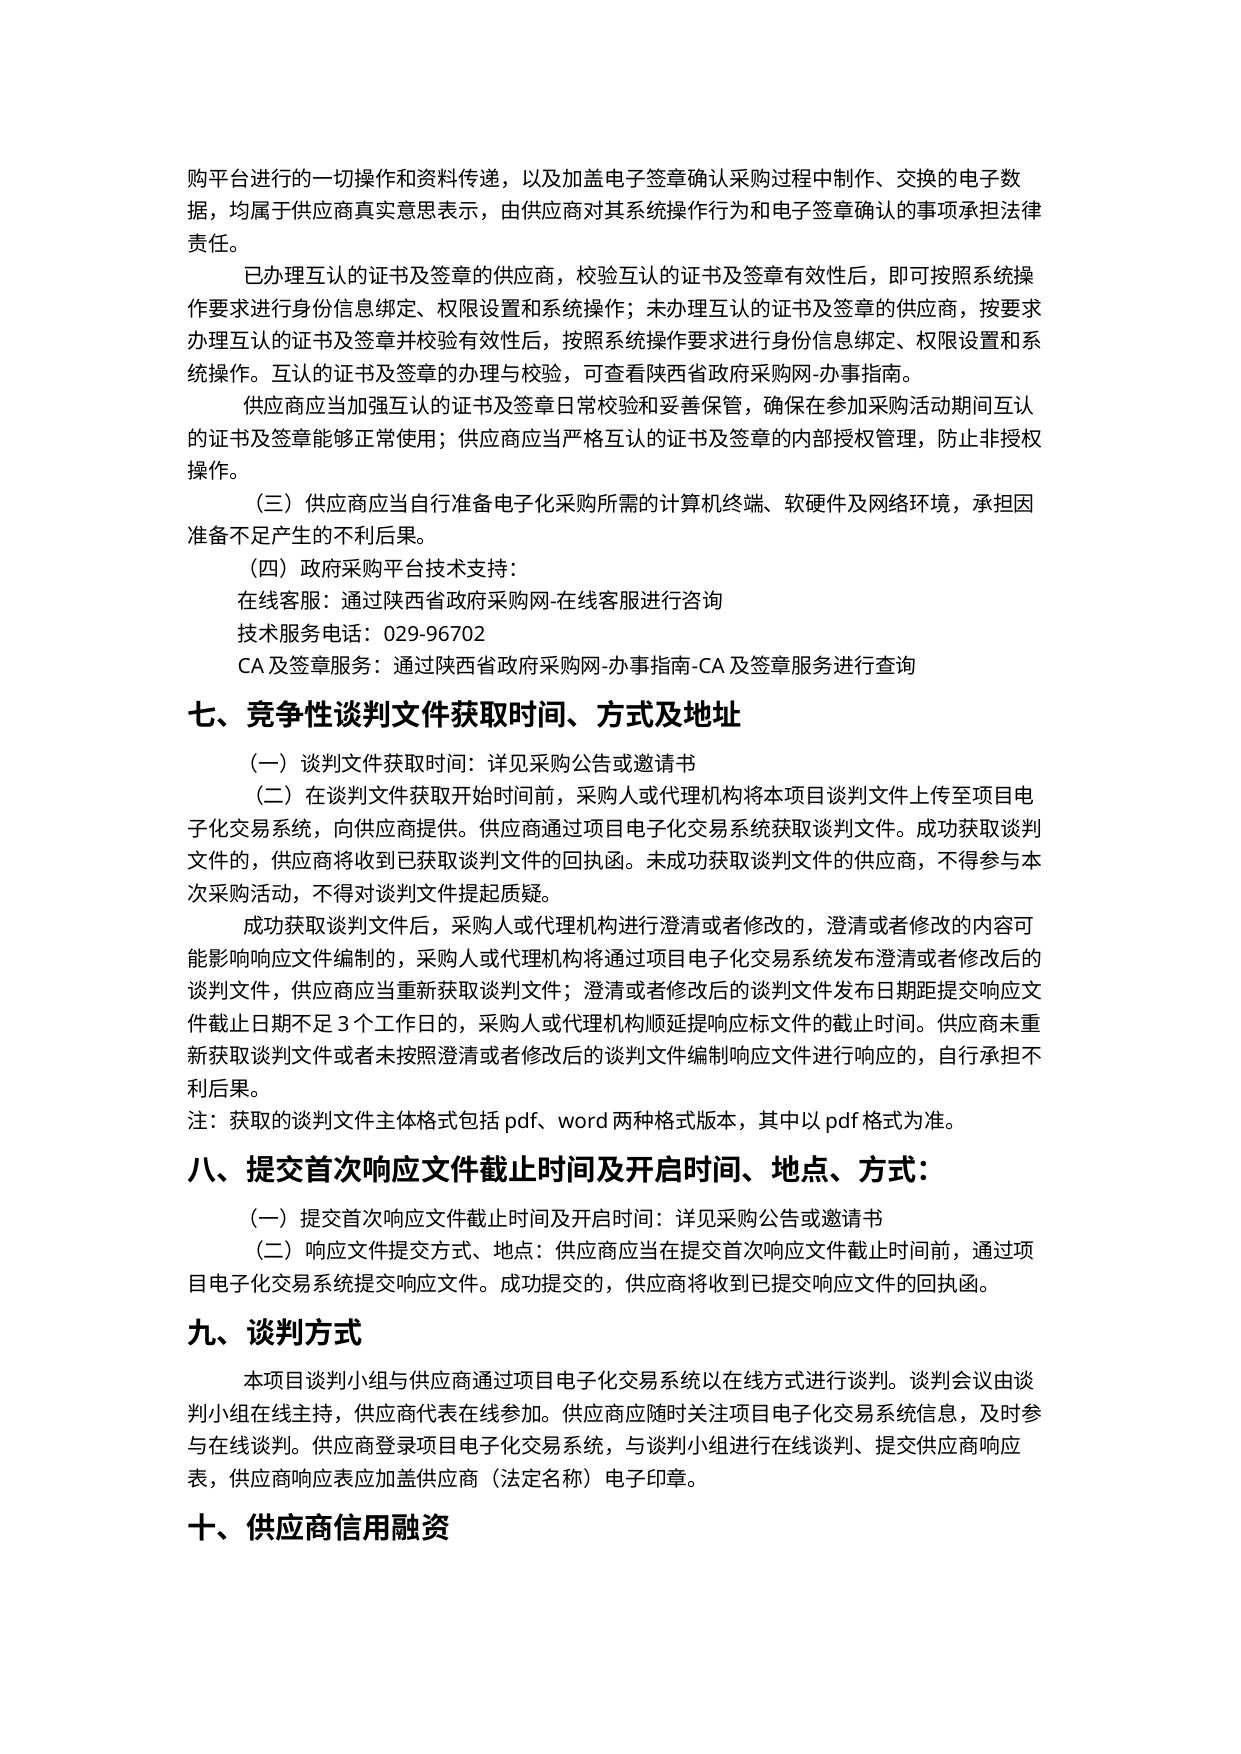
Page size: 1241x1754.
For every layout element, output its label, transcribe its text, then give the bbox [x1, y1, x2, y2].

text 已办理互认的证书及签章的供应商，校验互认的证书及签章有效性后，即可按照系统操作要求进行身份信息绑定、权限设置和系统操作；未办理互认的证书及签章的供应商，按要求办理互认的证书及签章并校验有效性后，按照系统操作要求进行身份信息绑定、权限设置和系统操作。互认的证书及签章的办理与校验，可查看陕西省政府采购网-办事指南。 [187, 259, 1053, 389]
text 七、竞争性谈判文件获取时间、方式及地址 [187, 682, 1053, 747]
text 成功获取谈判文件后，采购人或代理机构进行澄清或者修改的，澄清或者修改的内容可能影响响应文件编制的，采购人或代理机构将通过项目电子化交易系统发布澄清或者修改后的谈判文件，供应商应当重新获取谈判文件；澄清或者修改后的谈判文件发布日期距提交响应文件截止日期不足3个工作日的，采购人或代理机构顺延提响应标文件的截止时间。供应商未重新获取谈判文件或者未按照澄清或者修改后的谈判文件编制响应文件进行响应的，自行承担不利后果。 [187, 909, 1053, 1104]
text （一）提交首次响应文件截止时间及开启时间：详见采购公告或邀请书 [187, 1202, 1053, 1234]
text CA及签章服务：通过陕西省政府采购网-办事指南-CA及签章服务进行查询 [187, 649, 1053, 682]
text 八、提交首次响应文件截止时间及开启时间、地点、方式： [187, 1137, 1053, 1202]
text 本项目谈判小组与供应商通过项目电子化交易系统以在线方式进行谈判。谈判会议由谈判小组在线主持，供应商代表在线参加。供应商应随时关注项目电子化交易系统信息，及时参与在线谈判。供应商登录项目电子化交易系统，与谈判小组进行在线谈判、提交供应商响应表，供应商响应表应加盖供应商（法定名称）电子印章。 [187, 1364, 1053, 1494]
text （三）供应商应当自行准备电子化采购所需的计算机终端、软硬件及网络环境，承担因准备不足产生的不利后果。 [187, 487, 1053, 552]
text （二）响应文件提交方式、地点：供应商应当在提交首次响应文件截止时间前，通过项目电子化交易系统提交响应文件。成功提交的，供应商将收到已提交响应文件的回执函。 [187, 1234, 1053, 1299]
text 十、供应商信用融资 [187, 1494, 1053, 1559]
text （四）政府采购平台技术支持： [187, 552, 1053, 584]
text （二）在谈判文件获取开始时间前，采购人或代理机构将本项目谈判文件上传至项目电子化交易系统，向供应商提供。供应商通过项目电子化交易系统获取谈判文件。成功获取谈判文件的，供应商将收到已获取谈判文件的回执函。未成功获取谈判文件的供应商，不得参与本次采购活动，不得对谈判文件提起质疑。 [187, 779, 1053, 909]
text 九、谈判方式 [187, 1299, 1053, 1364]
text 供应商应当加强互认的证书及签章日常校验和妥善保管，确保在参加采购活动期间互认的证书及签章能够正常使用；供应商应当严格互认的证书及签章的内部授权管理，防止非授权操作。 [187, 389, 1053, 487]
text 注：获取的谈判文件主体格式包括pdf、word两种格式版本，其中以pdf格式为准。 [187, 1104, 1053, 1137]
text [187, 162, 1053, 259]
text 技术服务电话：029-96702 [187, 617, 1053, 649]
text （一）谈判文件获取时间：详见采购公告或邀请书 [187, 747, 1053, 779]
text 在线客服：通过陕西省政府采购网-在线客服进行咨询 [187, 584, 1053, 617]
